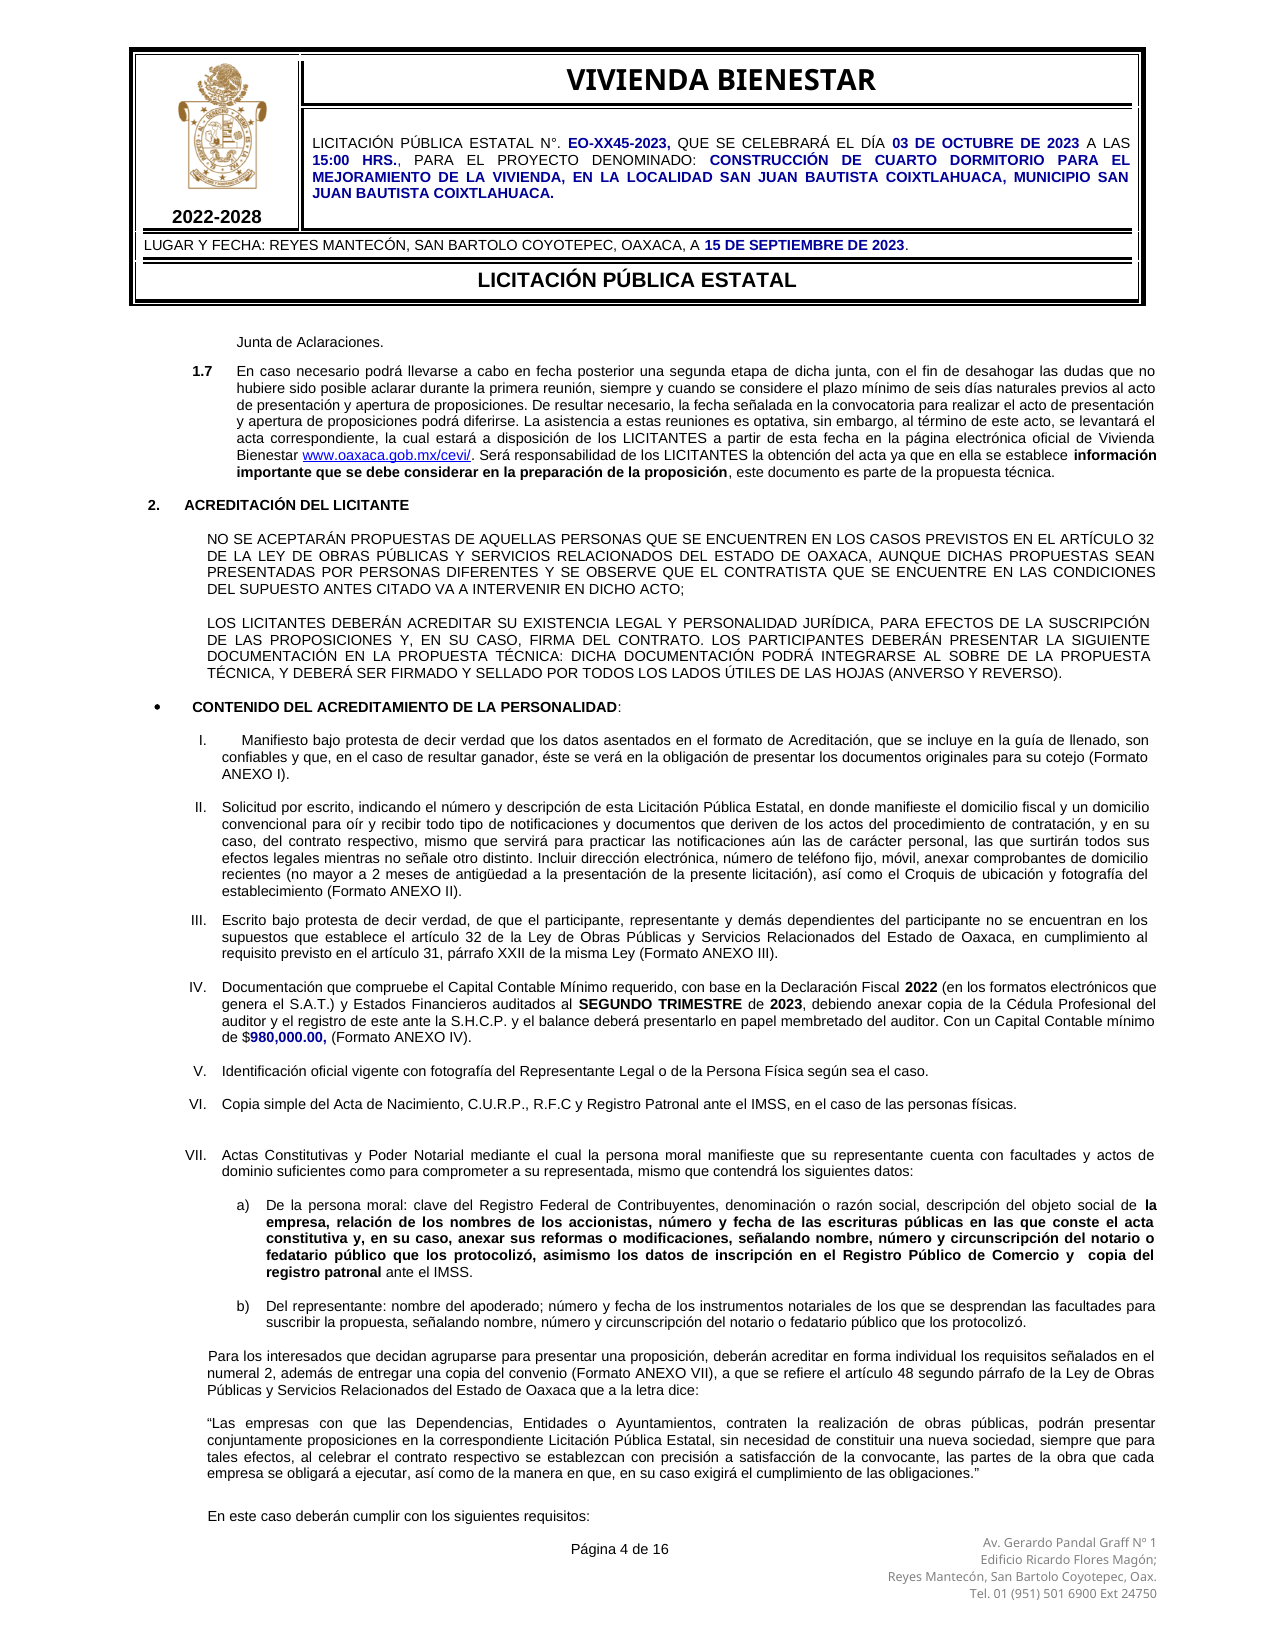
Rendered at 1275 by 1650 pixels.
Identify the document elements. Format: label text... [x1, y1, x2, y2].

text Para los interesados que decidan agruparse para presentar una proposición, deberán acreditar en forma individual los requisitos señalados en el numeral 2, además de entregar una copia del convenio (Formato ANEXO VII), a que se refiere el artículo 48 segundo párrafo de la Ley de Obras Públicas y Servicios Relacionados del Estado de Oaxaca que a la letra dice: [207, 1348, 1157, 1398]
list NO SE ACEPTARÁN PROPUESTAS DE AQUELLAS PERSONAS QUE SE ENCUENTREN EN LOS CASOS PREVISTOS EN EL ARTÍCULO 32 DE LA LEY DE OBRAS PÚBLICAS Y SERVICIOS RELACIONADOS DEL ESTADO DE OAXACA, AUNQUE DICHAS PROPUESTAS SEAN PRESENTADAS POR PERSONAS DIFERENTES Y SE OBSERVE QUE EL CONTRATISTA QUE SE ENCUENTRE EN LAS CONDICIONES DEL SUPUESTO ANTES CITADO VA A INTERVENIR EN DICHO ACTO; [133, 531, 1157, 598]
list Manifiesto bajo protesta de decir verdad que los datos asentados en el formato de Acreditación, que se incluye en la guía de llenado, son confiables y que, en el caso de resultar ganador, éste se verá en la obligación de presentar los documentos originales para su cotejo (Formato ANEXO I). [207, 732, 1152, 782]
list Actas Constitutivas y Poder Notarial mediante el cual la persona moral manifieste que su representante cuenta con facultades y actos de dominio suficientes como para comprometer a su representada, mismo que contendrá los siguientes datos: [207, 1146, 1157, 1180]
list De la persona moral: clave del Registro Federal de Contribuyentes, denominación o razón social, descripción del objeto social de la empresa, relación de los nombres de los accionistas, número y fecha de las escrituras públicas en las que conste el acta constitutiva y, en su caso, anexar sus reformas o modificaciones, señalando nombre, número y circunscripción del notario o fedatario público que los protocolizó, asimismo los datos de inscripción en el Registro Público de Comercio y copia del registro patronal ante el IMSS. [236, 1197, 1157, 1281]
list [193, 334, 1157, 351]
list LOS LICITANTES DEBERÁN ACREDITAR SU EXISTENCIA LEGAL Y PERSONALIDAD JURÍDICA, PARA EFECTOS DE LA SUSCRIPCIÓN DE LAS PROPOSICIONES Y, EN SU CASO, FIRMA DEL CONTRATO. LOS PARTICIPANTES DEBERÁN PRESENTAR LA SIGUIENTE DOCUMENTACIÓN EN LA PROPUESTA TÉCNICA: DICHA DOCUMENTACIÓN PODRÁ INTEGRARSE AL SOBRE DE LA PROPUESTA TÉCNICA, Y DEBERÁ SER FIRMADO Y SELLADO POR TODOS LOS LADOS ÚTILES DE LAS HOJAS (ANVERSO Y REVERSO). [132, 614, 1152, 681]
text “Las empresas con que las Dependencias, Entidades o Ayuntamientos, contraten la realización de obras públicas, podrán presentar conjuntamente proposiciones en la correspondiente Licitación Pública Estatal, sin necesidad de constituir una nueva sociedad, siempre que para tales efectos, al celebrar el contrato respectivo se establezcan con precisión a satisfacción de la convocante, las partes de la obra que cada empresa se obligará a ejecutar, así como de la manera en que, en su caso exigirá el cumplimiento de las obligaciones.” [207, 1415, 1157, 1482]
list Documentación que compruebe el Capital Contable Mínimo requerido, con base en la Declaración Fiscal 2022 (en los formatos electrónicos que genera el S.A.T.) y Estados Financieros auditados al SEGUNDO TRIMESTRE de 2023, debiendo anexar copia de la Cédula Profesional del auditor y el registro de este ante la S.H.C.P. y el balance deberá presentarlo en papel membretado del auditor. Con un Capital Contable mínimo de $980,000.00, (Formato ANEXO IV). [207, 979, 1157, 1046]
list Solicitud por escrito, indicando el número y descripción de esta Licitación Pública Estatal, en donde manifieste el domicilio fiscal y un domicilio convencional para oír y recibir todo tipo de notificaciones y documentos que deriven de los actos del procedimiento de contratación, y en su caso, del contrato respectivo, mismo que servirá para practicar las notificaciones aún las de carácter personal, las que surtirán todos sus efectos legales mientras no señale otro distinto. Incluir dirección electrónica, número de teléfono fijo, móvil, anexar comprobantes de domicilio recientes (no mayor a 2 meses de antigüedad a la presentación de la presente licitación), así como el Croquis de ubicación y fotografía del establecimiento (Formato ANEXO II). [207, 799, 1151, 899]
list Identificación oficial vigente con fotografía del Representante Legal o de la Persona Física según sea el caso. [207, 1062, 1157, 1079]
list En caso necesario podrá llevarse a cabo en fecha posterior una segunda etapa de dicha junta, con el fin de desahogar las dudas que no hubiere sido posible aclarar durante la primera reunión, siempre y cuando se considere el plazo mínimo de seis días naturales previos al acto de presentación y apertura de proposiciones. De resultar necesario, la fecha señalada en la convocatoria para realizar el acto de presentación y apertura de proposiciones podrá diferirse. La asistencia a estas reuniones es optativa, sin embargo, al término de este acto, se levantará el acta correspondiente, la cual estará a disposición de los LICITANTES a partir de esta fecha en la página electrónica oficial de Vivienda Bienestar www.oaxaca.gob.mx/cevi/. Será responsabilidad de los LICITANTES la obtención del acta ya que en ella se establece información importante que se debe considerar en la preparación de la proposición, este documento es parte de la propuesta técnica. [192, 363, 1157, 480]
text En este caso deberán cumplir con los siguientes requisitos: [207, 1505, 1157, 1526]
picture [172, 59, 269, 188]
list Escrito bajo protesta de decir verdad, de que el participante, representante y demás dependientes del participante no se encuentran en los supuestos que establece el artículo 32 de la Ley de Obras Públicas y Servicios Relacionados del Estado de Oaxaca, en cumplimiento al requisito previsto en el artículo 31, párrafo XXII de la misma Ley (Formato ANEXO III). [207, 912, 1151, 962]
list Del representante: nombre del apoderado; número y fecha de los instrumentos notariales de los que se desprendan las facultades para suscribir la propuesta, señalando nombre, número y circunscripción del notario o fedatario público que los protocolizó. [236, 1297, 1157, 1331]
list Copia simple del Acta de Nacimiento, C.U.R.P., R.F.C y Registro Patronal ante el IMSS, en el caso de las personas físicas. [207, 1096, 1157, 1113]
list CONTENIDO DEL ACREDITAMIENTO DE LA PERSONALIDAD: [154, 698, 1152, 715]
text 2. ACREDITACIÓN DEL LICITANTE [148, 497, 1157, 514]
